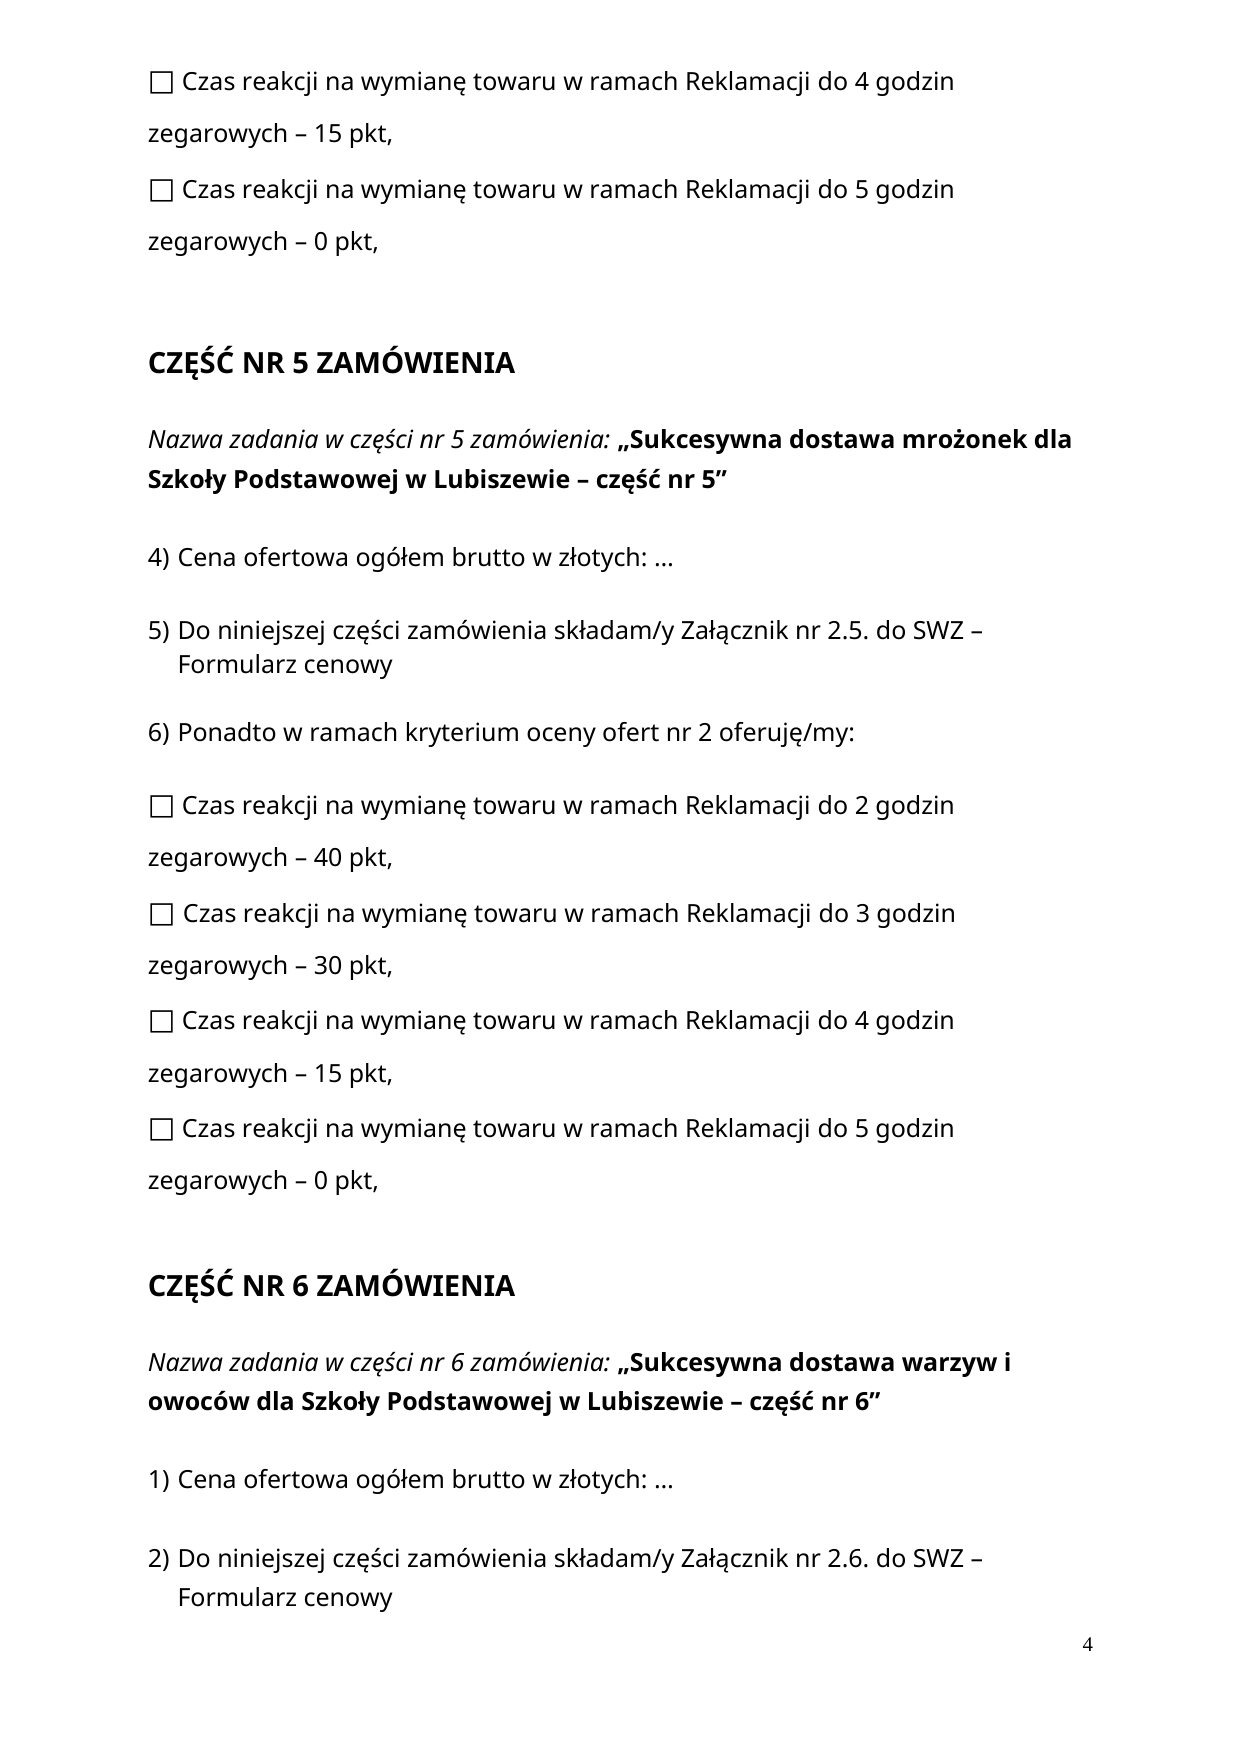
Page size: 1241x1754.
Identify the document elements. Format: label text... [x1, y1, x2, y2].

text □ Czas reakcji na wymianę towaru w ramach Reklamacji do 3 godzin zegarowych – 30 pkt, [148, 891, 1093, 982]
list Cena ofertowa ogółem brutto w złotych: … [148, 539, 1093, 574]
list Cena ofertowa ogółem brutto w złotych: … [148, 1462, 1093, 1496]
list Do niniejszej części zamówienia składam/y Załącznik nr 2.5. do SWZ – Formularz cenowy [148, 613, 1093, 681]
text Nazwa zadania w części nr 5 zamówienia: „Sukcesywna dostawa mrożonek dla Szkoły Podstawowej w Lubiszewie – część nr 5” [148, 422, 1093, 495]
text □ Czas reakcji na wymianę towaru w ramach Reklamacji do 2 godzin zegarowych – 40 pkt, [148, 783, 1093, 874]
text □ Czas reakcji na wymianę towaru w ramach Reklamacji do 5 godzin zegarowych – 0 pkt, [148, 167, 1093, 258]
text Nazwa zadania w części nr 6 zamówienia: „Sukcesywna dostawa warzyw i owoców dla Szkoły Podstawowej w Lubiszewie – część nr 6” [148, 1344, 1093, 1418]
text □ Czas reakcji na wymianę towaru w ramach Reklamacji do 4 godzin zegarowych – 15 pkt, [148, 59, 1093, 150]
list Do niniejszej części zamówienia składam/y Załącznik nr 2.6. do SWZ – Formularz cenowy [148, 1540, 1093, 1613]
text CZĘŚĆ NR 5 ZAMÓWIENIA [148, 343, 1093, 382]
text CZĘŚĆ NR 6 ZAMÓWIENIA [148, 1265, 1093, 1305]
text □ Czas reakcji na wymianę towaru w ramach Reklamacji do 5 godzin zegarowych – 0 pkt, [148, 1106, 1093, 1197]
list Ponadto w ramach kryterium oceny ofert nr 2 oferuję/my: [148, 715, 1093, 749]
text □ Czas reakcji na wymianę towaru w ramach Reklamacji do 4 godzin zegarowych – 15 pkt, [148, 998, 1093, 1089]
